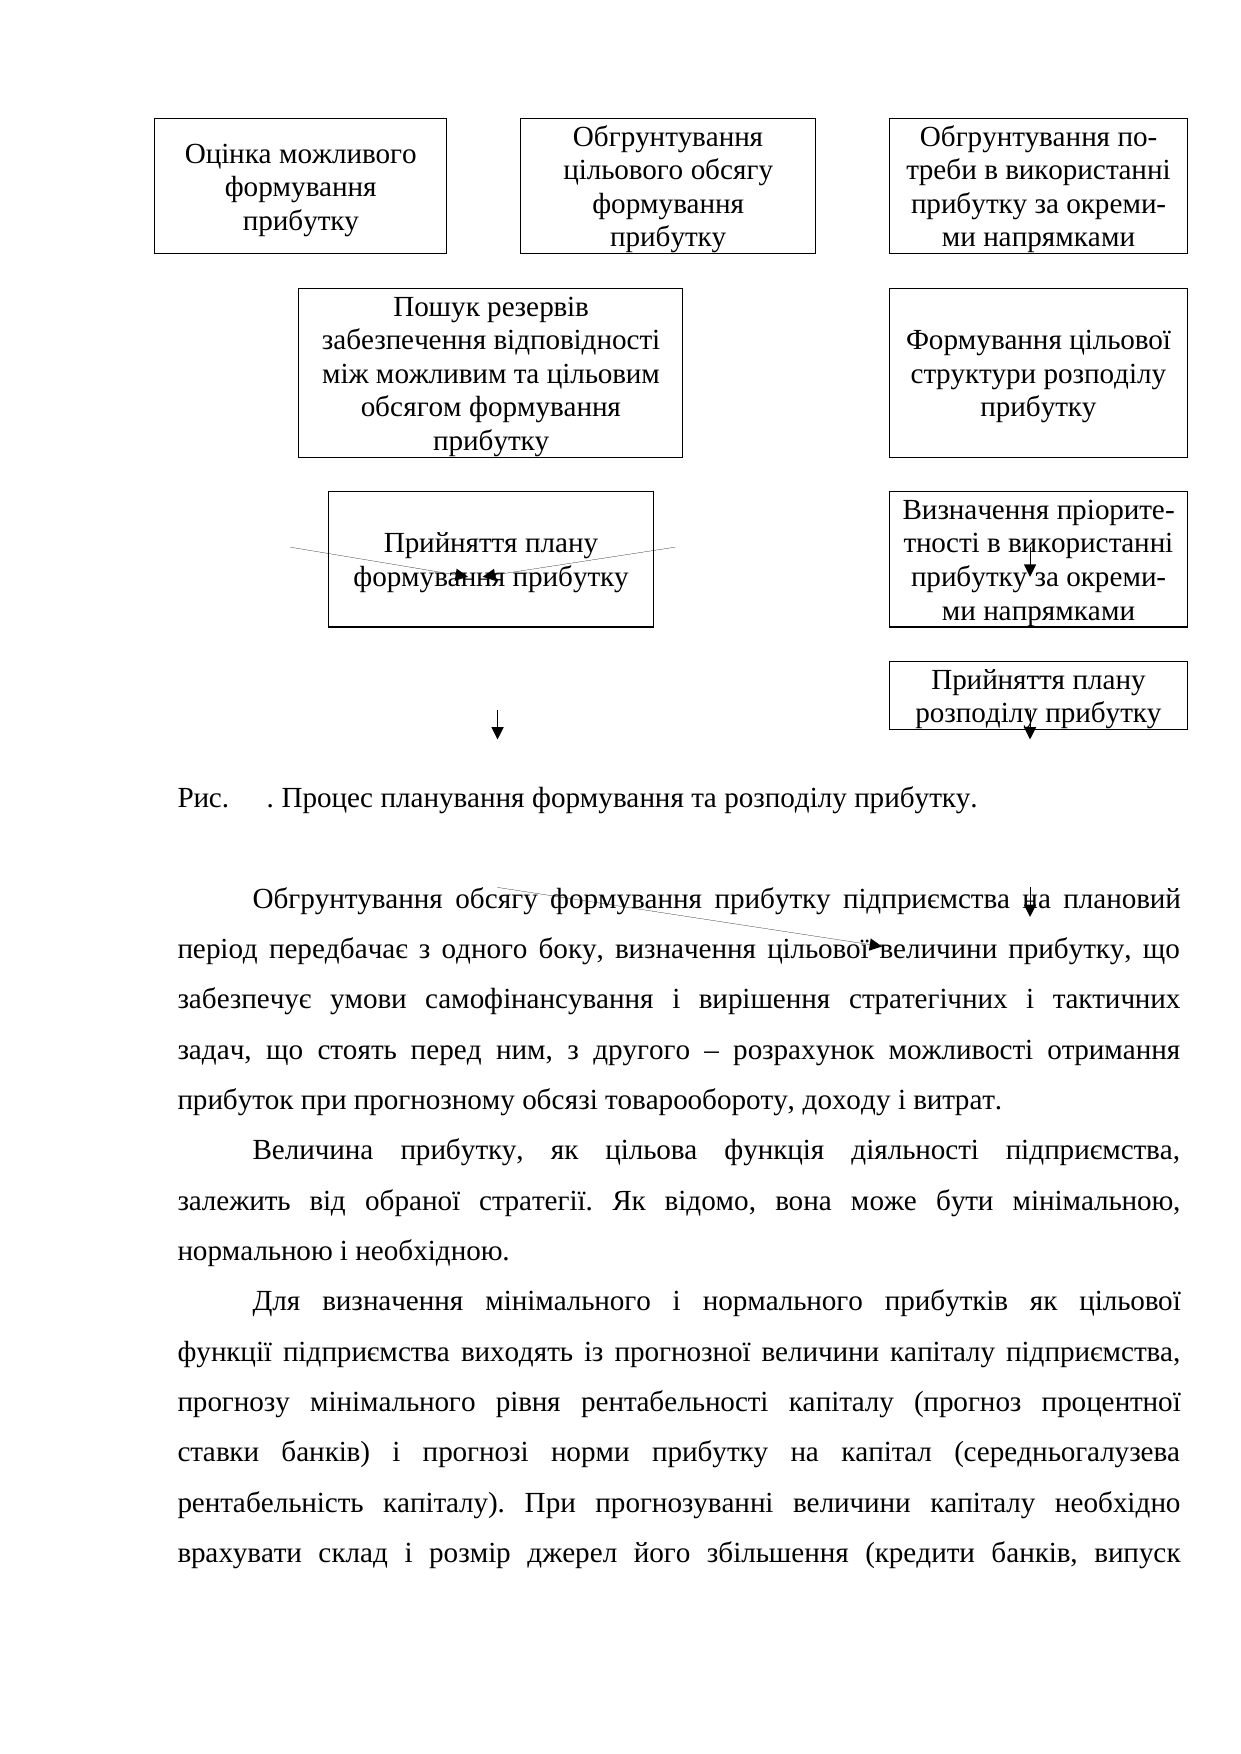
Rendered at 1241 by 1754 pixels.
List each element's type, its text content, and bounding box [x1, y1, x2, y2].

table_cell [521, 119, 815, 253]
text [177, 1284, 1181, 1569]
text Величина прибутку, як цільова функція діяльності підприємства, залежить від обраної стратегії. Як відомо, вона може бути мінімальною, нормальною і необхідною. [177, 1133, 1181, 1267]
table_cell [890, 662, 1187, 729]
text Обгрунтування обсягу формування прибутку підприємства на плановий період передбачає з одного боку, визначення цільової величини прибутку, що забезпечує умови самофінансування і вирішення стратегічних і тактичних задач, що стоять перед ним, з другого – розрахунок можливості отримання прибуток при прогнозному обсязі товарообороту, доходу і витрат. [177, 881, 1181, 1116]
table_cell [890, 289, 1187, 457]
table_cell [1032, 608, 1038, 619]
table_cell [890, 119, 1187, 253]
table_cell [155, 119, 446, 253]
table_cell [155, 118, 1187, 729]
text Рис. . Процес планування формування та розподілу прибутку. [177, 781, 1181, 814]
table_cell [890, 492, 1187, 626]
